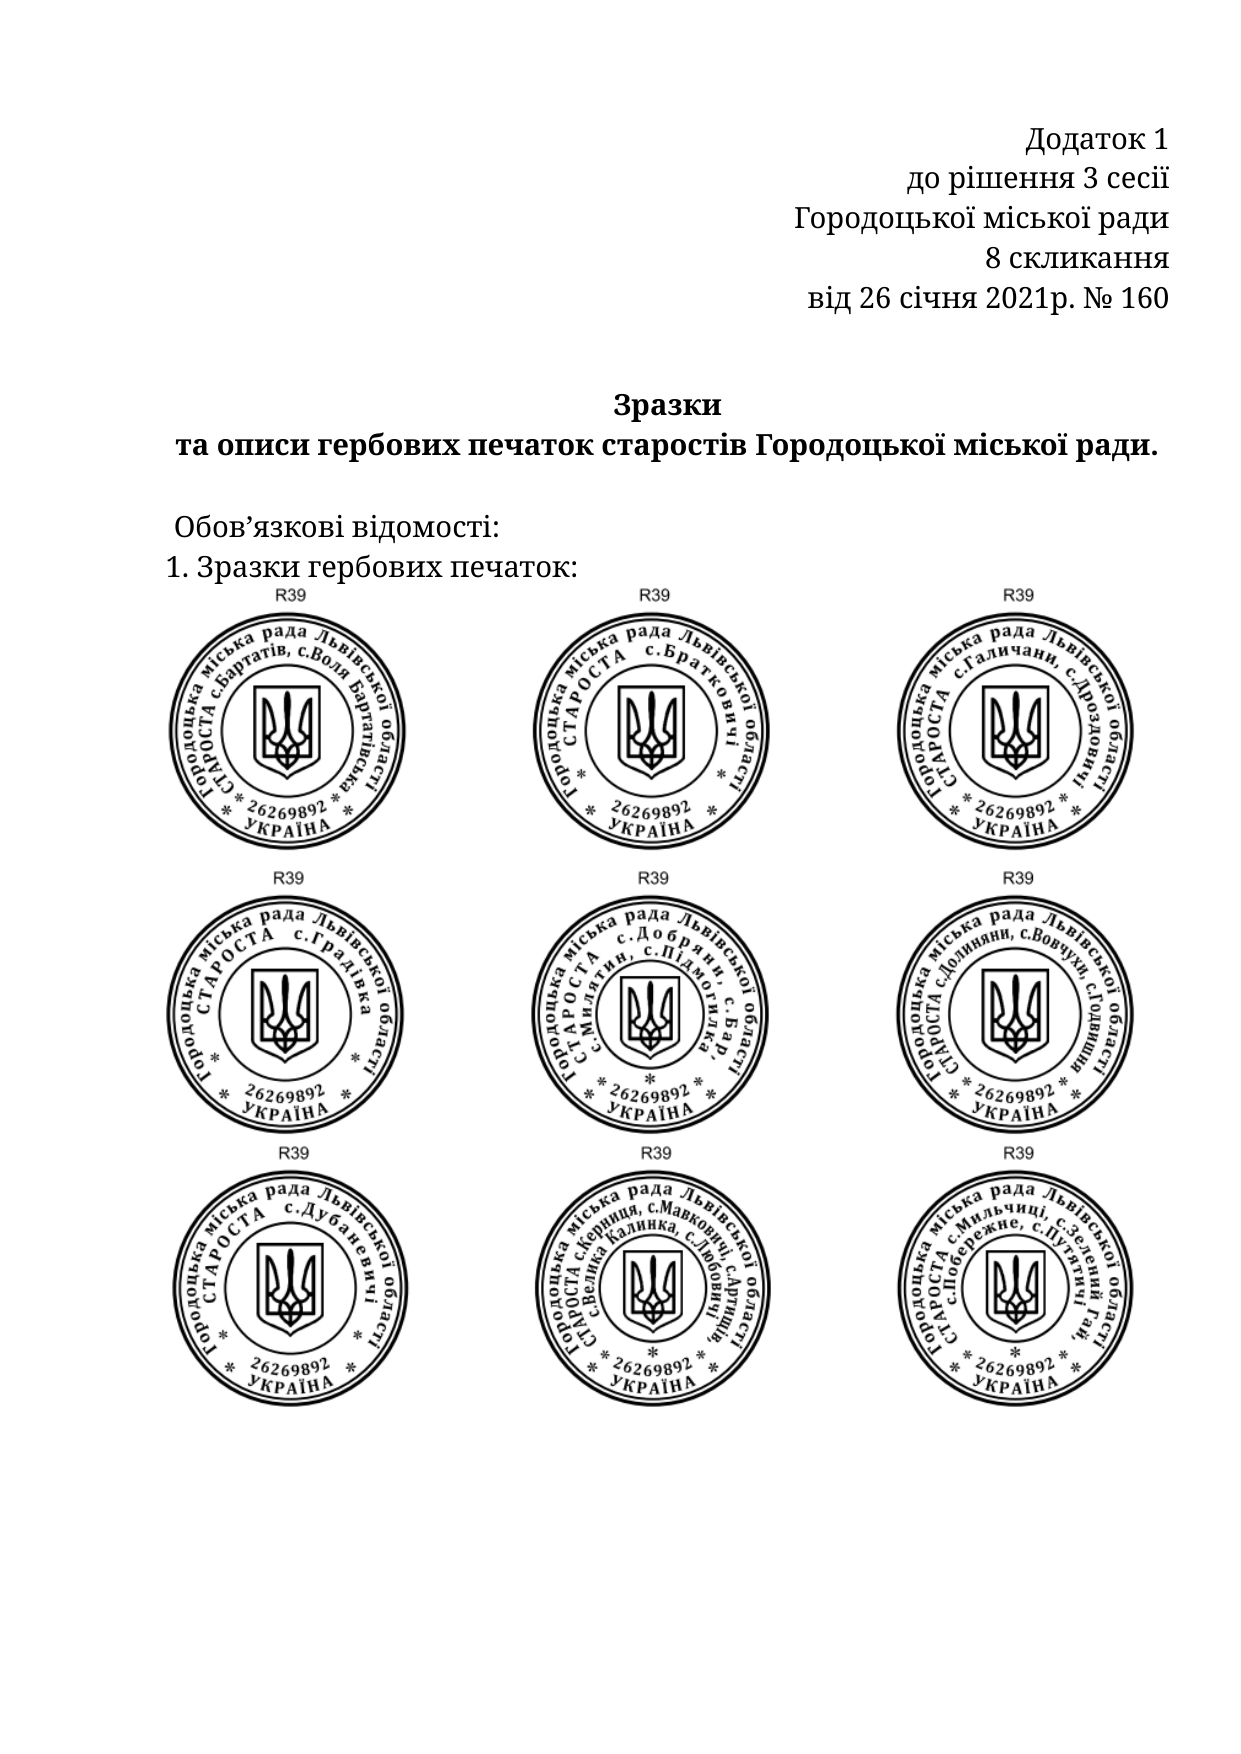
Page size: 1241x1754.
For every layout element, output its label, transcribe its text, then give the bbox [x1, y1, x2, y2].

text Додаток 1 [165, 118, 1169, 158]
text Обов’язкові відомості: [165, 507, 1169, 546]
text до рішення 3 сесії [165, 158, 1169, 197]
text Зразки [165, 385, 1169, 424]
text від 26 січня 2021р. № 160 [165, 277, 1169, 317]
text 8 скликання [165, 237, 1169, 277]
text 1. Зразки гербових печаток: [165, 546, 1169, 586]
text та описи гербових печаток старостів Городоцької міської ради. [165, 424, 1169, 464]
picture [165, 586, 1141, 1413]
text Городоцької міської ради [165, 197, 1169, 237]
